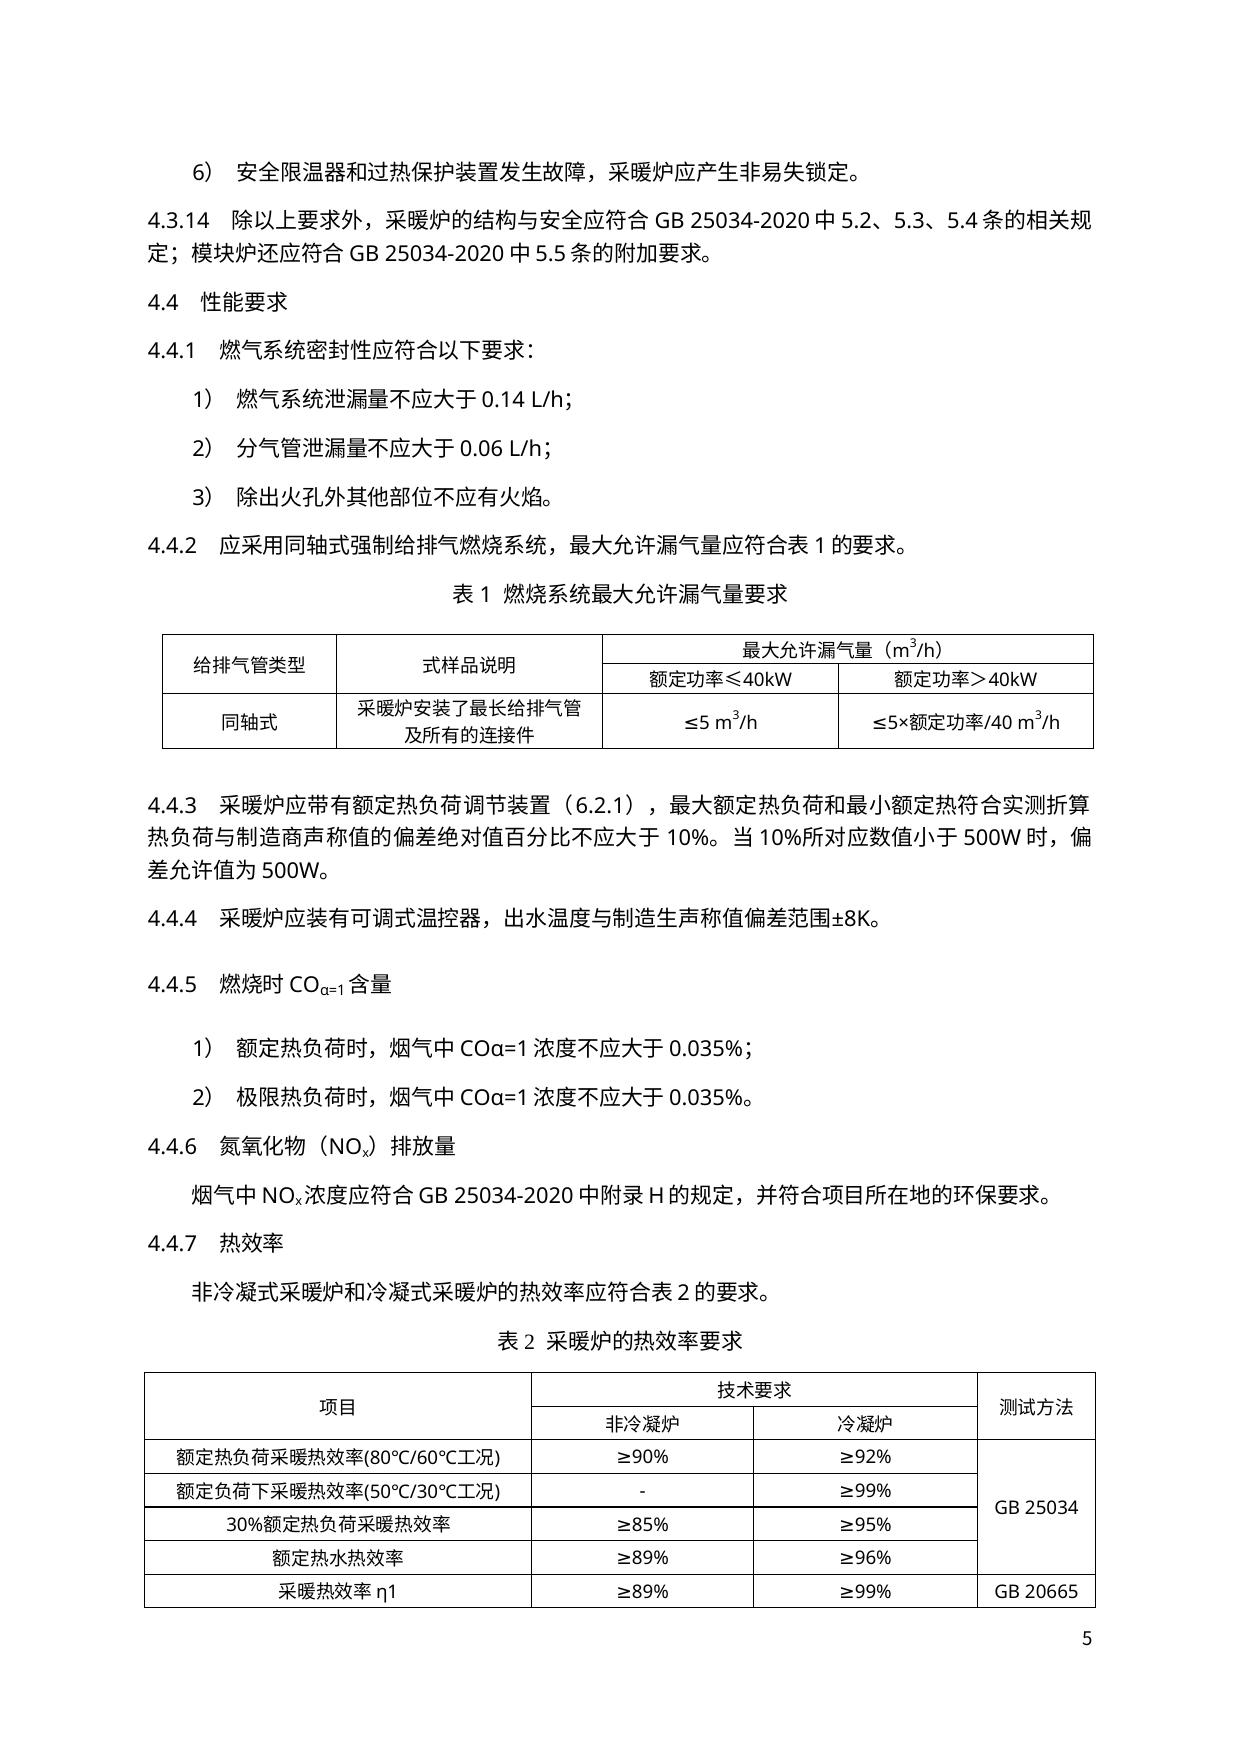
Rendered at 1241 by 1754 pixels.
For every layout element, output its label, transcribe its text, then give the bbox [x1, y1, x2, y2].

text 表 2 采暖炉的热效率要求 [148, 1323, 1092, 1356]
list 燃烧时COα=1含量 [148, 950, 1092, 1015]
table_cell GB 25034 [978, 1440, 1095, 1573]
table_cell GB 20665 [978, 1575, 1095, 1607]
table_cell 非冷凝炉 [532, 1407, 753, 1439]
text 烟气中NOx浓度应符合GB 25034-2020中附录H的规定，并符合项目所在地的环保要求。 [148, 1177, 1092, 1210]
table_header 技术要求 [532, 1373, 977, 1406]
table_header 给排气管类型 [163, 635, 336, 693]
list 燃气系统密封性应符合以下要求： [148, 333, 1092, 366]
list 采暖炉应带有额定热负荷调节装置（6.2.1），最大额定热负荷和最小额定热符合实测折算热负荷与制造商声称值的偏差绝对值百分比不应大于10%。当10%所对应数值小于500W时，偏差允许值为500W。 [148, 625, 1092, 885]
table_cell ≥85% [532, 1508, 753, 1540]
table_cell 采暖炉安装了最长给排气管及所有的连接件 [337, 694, 602, 748]
table_cell - [532, 1474, 753, 1506]
table_header 项目 [145, 1373, 531, 1439]
text 表 1 燃烧系统最大允许漏气量要求 [148, 577, 1092, 608]
table_cell ≥92% [754, 1440, 977, 1473]
table_cell 同轴式 [163, 694, 336, 748]
list 燃气系统泄漏量不应大于0.14 L/h； [192, 382, 1092, 414]
table_cell 30%额定热负荷采暖热效率 [145, 1508, 531, 1540]
list 氮氧化物（NOx）排放量 [148, 1128, 1092, 1161]
list 除以上要求外，采暖炉的结构与安全应符合GB 25034-2020中5.2、5.3、5.4条的相关规定；模块炉还应符合GB 25034-2020中5.5条的附加要求。 [148, 203, 1092, 268]
list 额定热负荷时，烟气中COα=1浓度不应大于0.035%； [192, 1031, 1092, 1063]
list 除出火孔外其他部位不应有火焰。 [192, 479, 1092, 512]
table_cell 额定热负荷采暖热效率(80℃/60℃工况) [145, 1440, 531, 1473]
table_cell 额定热水热效率 [145, 1541, 531, 1573]
list 应采用同轴式强制给排气燃烧系统，最大允许漏气量应符合表1的要求。 [148, 528, 1092, 561]
table_header 最大允许漏气量（m3/h） [603, 635, 1093, 663]
table_cell 额定功率≤40kW [603, 664, 838, 693]
text 性能要求 [148, 284, 1092, 317]
table_cell ≥99% [754, 1474, 977, 1506]
list 安全限温器和过热保护装置发生故障，采暖炉应产生非易失锁定。 [192, 154, 1092, 187]
table_header 测试方法 [978, 1373, 1095, 1439]
table_cell ≤5 m3/h [603, 694, 838, 748]
table_cell ≥99% [754, 1575, 977, 1607]
text 非冷凝式采暖炉和冷凝式采暖炉的热效率应符合表2的要求。 [148, 1275, 1092, 1307]
table_cell 额定负荷下采暖热效率(50℃/30℃工况) [145, 1474, 531, 1506]
table_header 式样品说明 [337, 635, 602, 693]
table_cell ≤5×额定功率/40 m3/h [839, 694, 1093, 748]
table_cell ≥96% [754, 1541, 977, 1573]
list 极限热负荷时，烟气中COα=1浓度不应大于0.035%。 [192, 1080, 1092, 1112]
table_cell ≥89% [532, 1541, 753, 1573]
list 热效率 [148, 1226, 1092, 1258]
list 分气管泄漏量不应大于0.06 L/h； [192, 431, 1092, 463]
list 采暖炉应装有可调式温控器，出水温度与制造生声称值偏差范围±8K。 [148, 901, 1092, 933]
table_cell ≥90% [532, 1440, 753, 1473]
table_cell 冷凝炉 [754, 1407, 977, 1439]
table_cell 采暖热效率η1 [145, 1575, 531, 1607]
table_cell ≥95% [754, 1508, 977, 1540]
table_cell 额定功率＞40kW [839, 664, 1093, 693]
table_cell ≥89% [532, 1575, 753, 1607]
